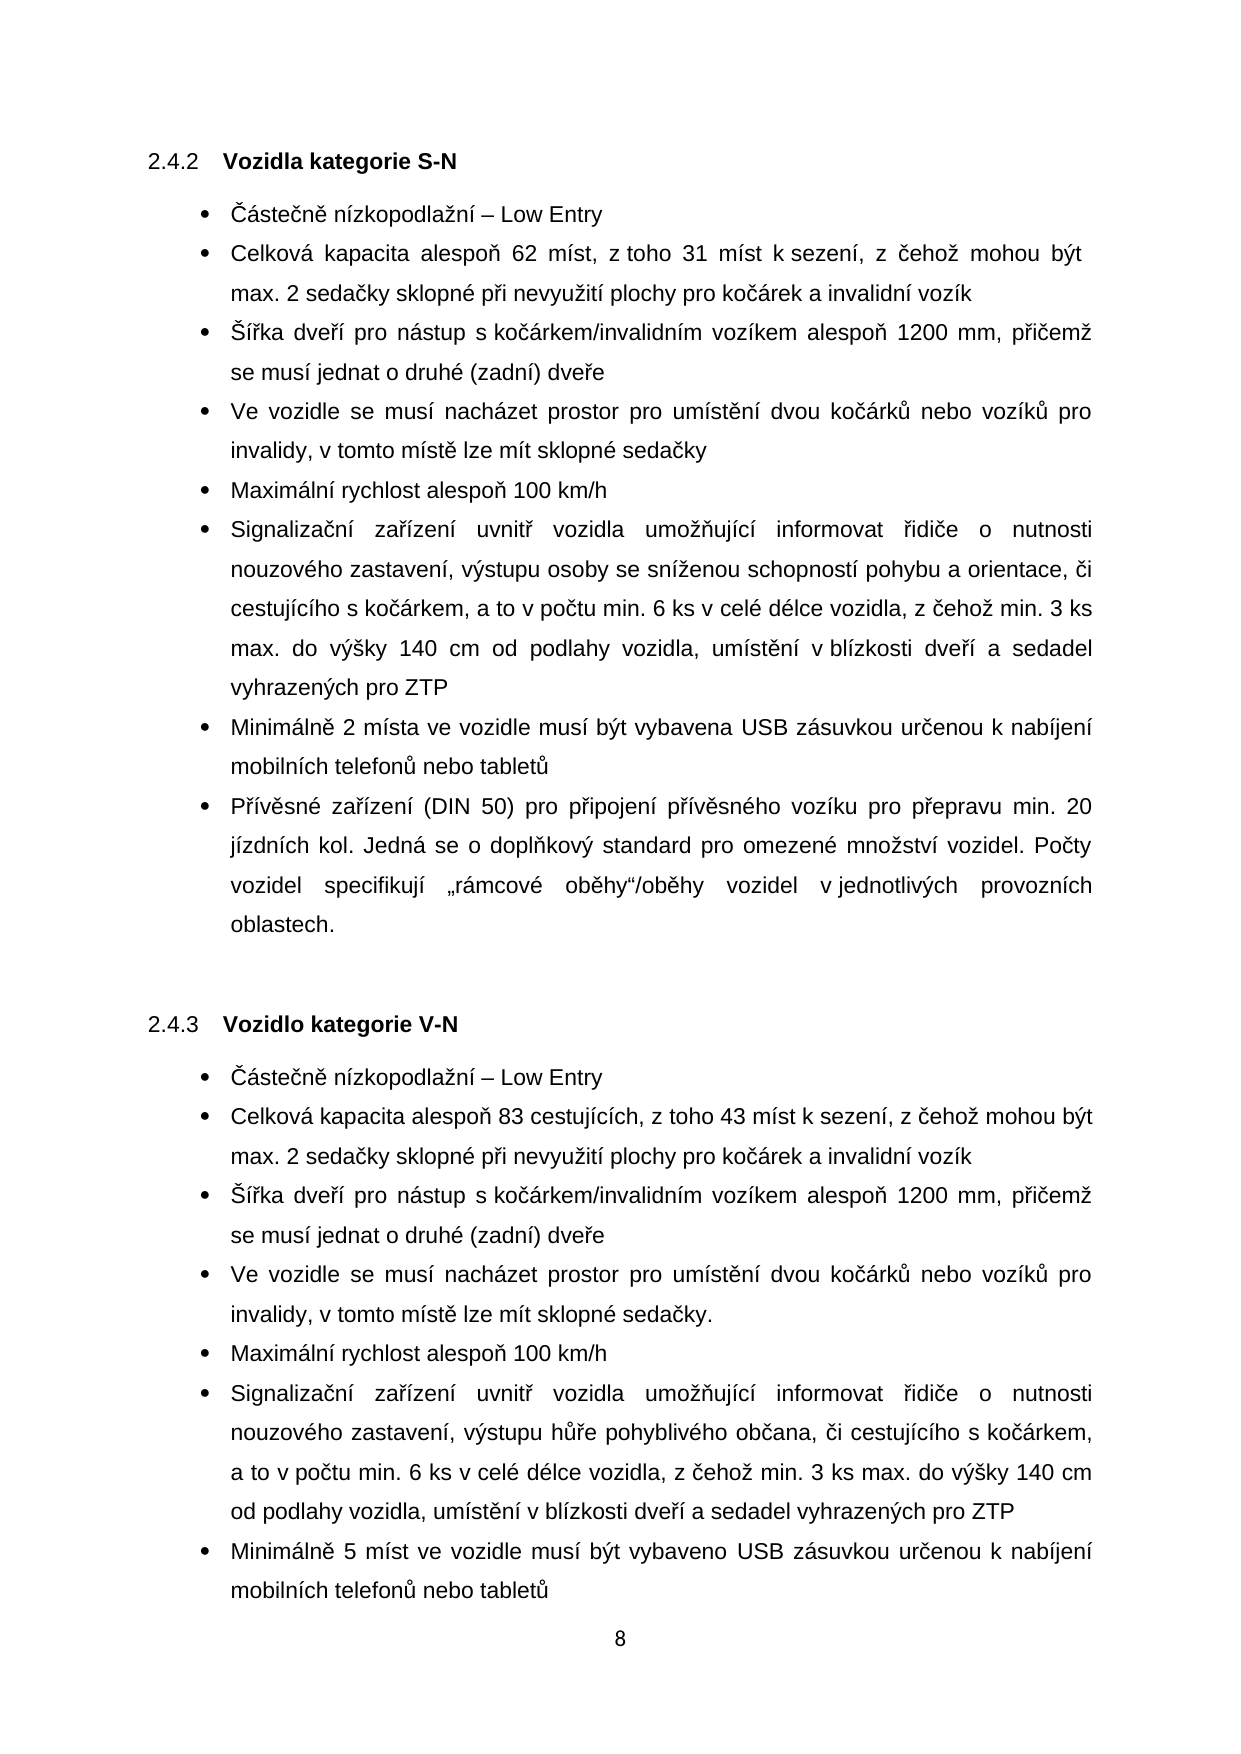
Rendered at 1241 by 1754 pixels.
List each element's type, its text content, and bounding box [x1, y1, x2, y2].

list Ve vozidle se musí nacházet prostor pro umístění dvou kočárků nebo vozíků pro invalidy, v tomto místě lze mít sklopné sedačky [201, 398, 1093, 464]
list Minimálně 2 místa ve vozidle musí být vybavena USB zásuvkou určenou k nabíjení mobilních telefonů nebo tabletů [201, 714, 1093, 779]
list Ve vozidle se musí nacházet prostor pro umístění dvou kočárků nebo vozíků pro invalidy, v tomto místě lze mít sklopné sedačky. [201, 1261, 1093, 1327]
subtitle Vozidla kategorie S-N [148, 148, 1093, 174]
list Celková kapacita alespoň 83 cestujících, z toho 43 míst k sezení, z čehož mohou být max. 2 sedačky sklopné při nevyužití plochy pro kočárek a invalidní vozík [201, 1103, 1093, 1169]
list Šířka dveří pro nástup s kočárkem/invalidním vozíkem alespoň 1200 mm, přičemž se musí jednat o druhé (zadní) dveře [201, 319, 1093, 385]
list Šířka dveří pro nástup s kočárkem/invalidním vozíkem alespoň 1200 mm, přičemž se musí jednat o druhé (zadní) dveře [201, 1182, 1093, 1248]
list Celková kapacita alespoň 62 míst, z toho 31 míst k sezení, z čehož mohou být max. 2 sedačky sklopné při nevyužití plochy pro kočárek a invalidní vozík [201, 240, 1093, 306]
subtitle Vozidlo kategorie V-N [148, 1011, 1093, 1037]
list Maximální rychlost alespoň 100 km/h [201, 1340, 1093, 1367]
list Maximální rychlost alespoň 100 km/h [201, 477, 1093, 503]
list Signalizační zařízení uvnitř vozidla umožňující informovat řidiče o nutnosti nouzového zastavení, výstupu osoby se sníženou schopností pohybu a orientace, či cestujícího s kočárkem, a to v počtu min. 6 ks v celé délce vozidla, z čehož min. 3 ks max. do výšky 140 cm od podlahy vozidla, umístění v blízkosti dveří a sedadel vyhrazených pro ZTP [201, 516, 1093, 701]
list Částečně nízkopodlažní – Low Entry [201, 201, 1093, 227]
list Přívěsné zařízení (DIN 50) pro připojení přívěsného vozíku pro přepravu min. 20 jízdních kol. Jedná se o doplňkový standard pro omezené množství vozidel. Počty vozidel specifikují „rámcové oběhy“/oběhy vozidel v jednotlivých provozních oblastech. [201, 793, 1093, 937]
list Minimálně 5 míst ve vozidle musí být vybaveno USB zásuvkou určenou k nabíjení mobilních telefonů nebo tabletů [201, 1538, 1093, 1603]
list Signalizační zařízení uvnitř vozidla umožňující informovat řidiče o nutnosti nouzového zastavení, výstupu hůře pohyblivého občana, či cestujícího s kočárkem, a to v počtu min. 6 ks v celé délce vozidla, z čehož min. 3 ks max. do výšky 140 cm od podlahy vozidla, umístění v blízkosti dveří a sedadel vyhrazených pro ZTP [201, 1380, 1093, 1524]
list Částečně nízkopodlažní – Low Entry [201, 1064, 1093, 1090]
